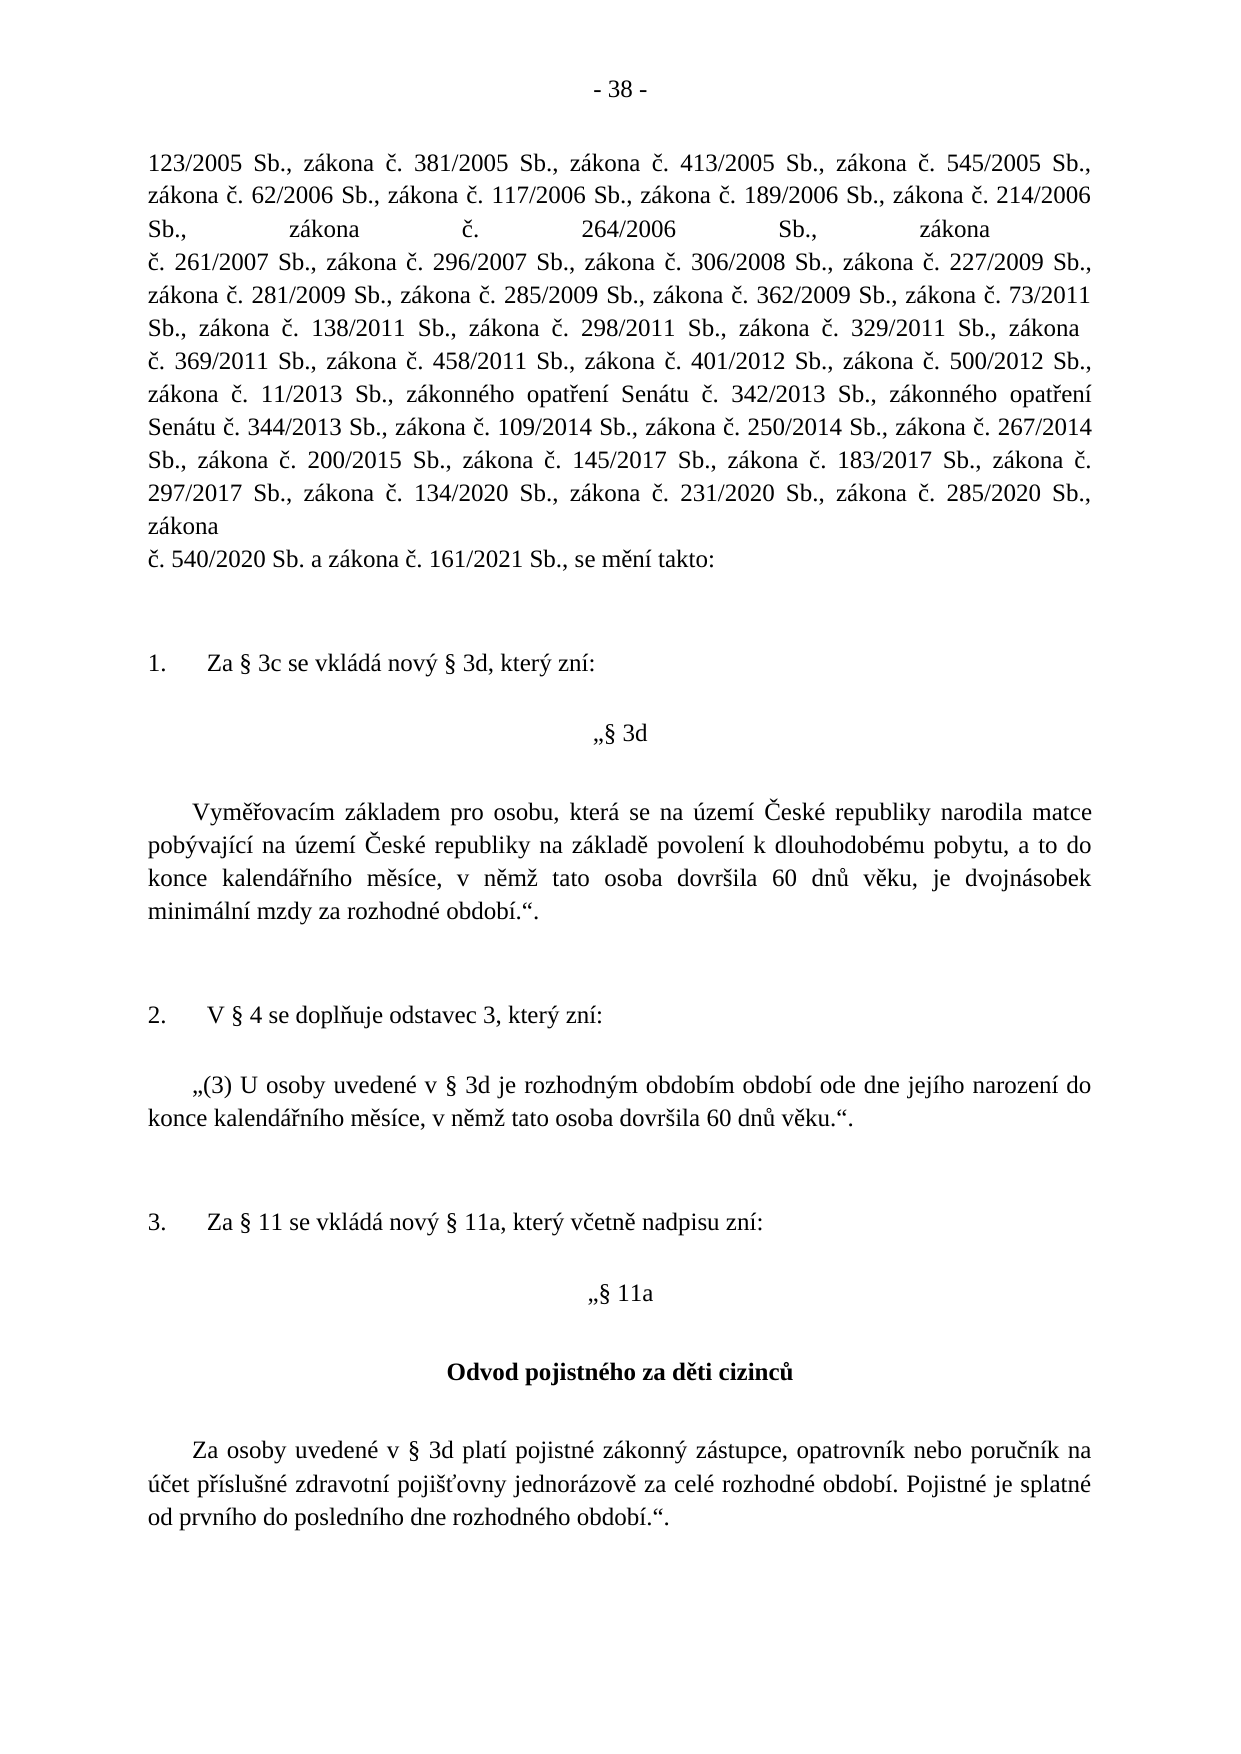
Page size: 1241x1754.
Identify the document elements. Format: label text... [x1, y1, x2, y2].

text V § 4 se doplňuje odstavec 3, který zní: [148, 1000, 1093, 1029]
text Vyměřovacím základem pro osobu, která se na území České republiky narodila matce pobývající na území České republiky na základě povolení k dlouhodobému pobytu, a to do konce kalendářního měsíce, v němž tato osoba dovršila 60 dnů věku, je dvojnásobek minimální mzdy za rozhodné období.“. [148, 797, 1093, 925]
text Odvod pojistného za děti cizinců [148, 1357, 1093, 1386]
text Za osoby uvedené v § 3d platí pojistné zákonný zástupce, opatrovník nebo poručník na účet příslušné zdravotní pojišťovny jednorázově za celé rozhodné období. Pojistné je splatné od prvního do posledního dne rozhodného období.“. [148, 1436, 1093, 1530]
text Za § 11 se vkládá nový § 11a, který včetně nadpisu zní: [148, 1207, 1093, 1236]
text „§ 11a [148, 1278, 1093, 1307]
list Za § 3c se vkládá nový § 3d, který zní: [148, 648, 1093, 676]
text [148, 148, 1093, 573]
text „(3) U osoby uvedené v § 3d je rozhodným obdobím období ode dne jejího narození do konce kalendářního měsíce, v němž tato osoba dovršila 60 dnů věku.“. [148, 1071, 1093, 1132]
text „§ 3d [148, 718, 1093, 747]
